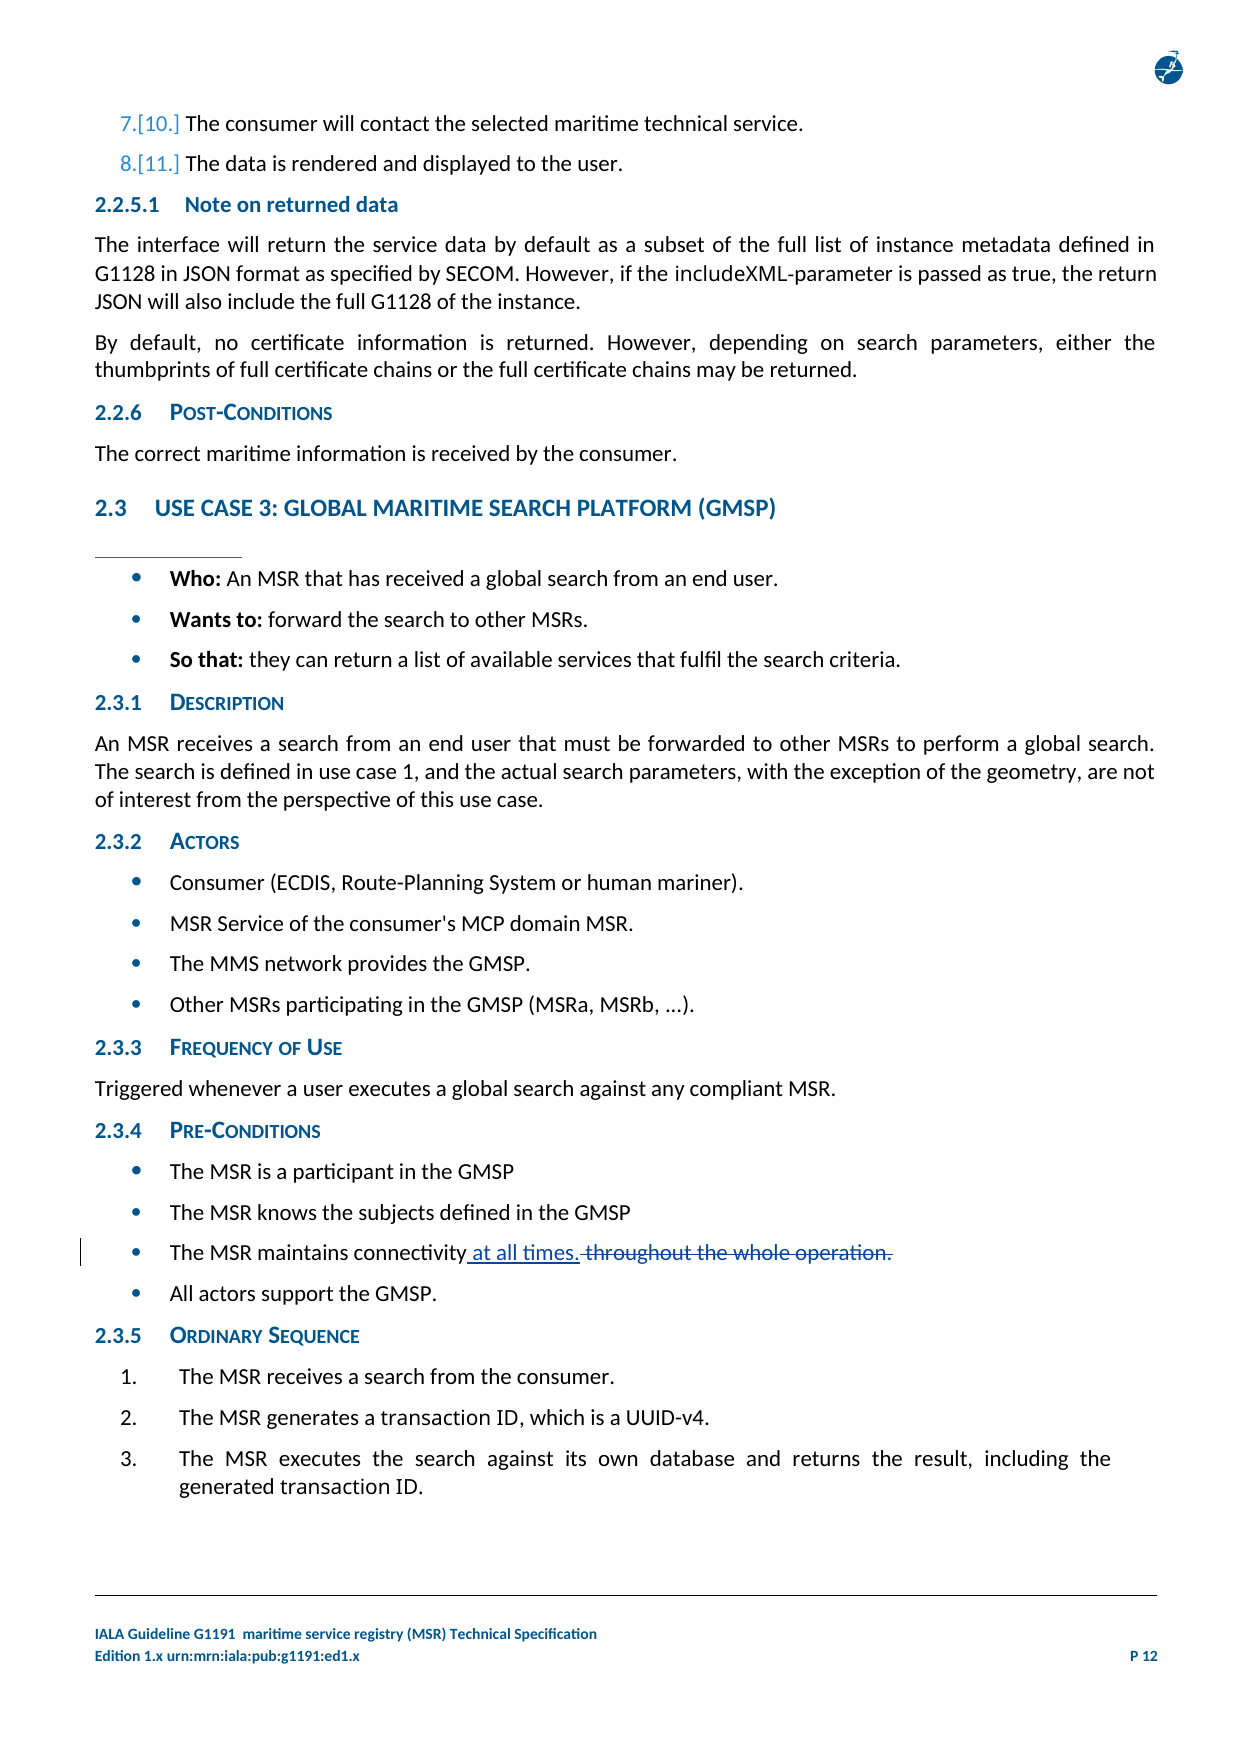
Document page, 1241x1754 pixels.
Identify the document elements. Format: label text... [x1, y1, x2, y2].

list The MSR receives a search from the consumer. [120, 1362, 1113, 1390]
subtitle Use Case 3: Global Maritime Search Platform (GMSP) [94, 492, 1084, 523]
subtitle Frequency of Use [94, 1031, 1069, 1061]
text The interface will return the service data by default as a subset of the full list of instance metadata defined in G1128 in JSON format as specified by SECOM. However, if the includeXML-parameter is passed as true, the return JSON will also include the full G1128 of the instance. [94, 231, 1157, 315]
list The MMS network provides the GMSP. [132, 949, 1157, 978]
list The MSR maintains connectivity [132, 1238, 1157, 1266]
list The MSR knows the subjects defined in the GMSP [132, 1198, 1157, 1226]
list The MSR is a participant in the GMSP [132, 1157, 1157, 1185]
text By default, no certificate information is returned. However, depending on search parameters, either the thumbprints of full certificate chains or the full certificate chains may be returned. [94, 328, 1157, 384]
list The MSR generates a transaction ID, which is a UUID-v4. [120, 1403, 380, 1431]
list MSR Service of the consumer's MCP domain MSR. [132, 909, 1157, 937]
subtitle Ordinary Sequence [94, 1319, 1069, 1350]
list Consumer (ECDIS, Route-Planning System or human mariner). [132, 868, 1157, 897]
list All actors support the GMSP. [132, 1279, 1157, 1307]
subtitle Note on returned data [94, 190, 1054, 218]
subtitle Post-Conditions [94, 396, 1069, 427]
picture [1123, 0, 1241, 119]
text An MSR receives a search from an end user that must be forwarded to other MSRs to perform a global search. The search is defined in use case 1, and the actual search parameters, with the exception of the geometry, are not of interest from the perspective of this use case. [94, 729, 1157, 813]
list Who: An MSR that has received a global search from an end user. [132, 564, 1157, 592]
subtitle Actors [94, 826, 1069, 856]
text Triggered whenever a user executes a global search against any compliant MSR. [94, 1074, 1157, 1102]
list The consumer will contact the selected maritime technical service. [120, 109, 1113, 137]
list The data is rendered and displayed to the user. [120, 149, 1113, 178]
subtitle Pre-Conditions [94, 1114, 1069, 1145]
subtitle Description [94, 686, 1069, 716]
text The correct maritime information is received by the consumer. [94, 439, 1157, 467]
list The MSR generates a transaction ID, which is a UUID-v4. [524, 1403, 1113, 1431]
list Other MSRs participating in the GMSP (MSRa, MSRb, ...). [132, 990, 1157, 1018]
list So that: they can return a list of available services that fulfil the search criteria. [132, 645, 1157, 673]
list Wants to: forward the search to other MSRs. [132, 605, 1157, 633]
list The MSR executes the search against its own database and returns the result, including the generated transaction ID. [120, 1444, 1113, 1500]
